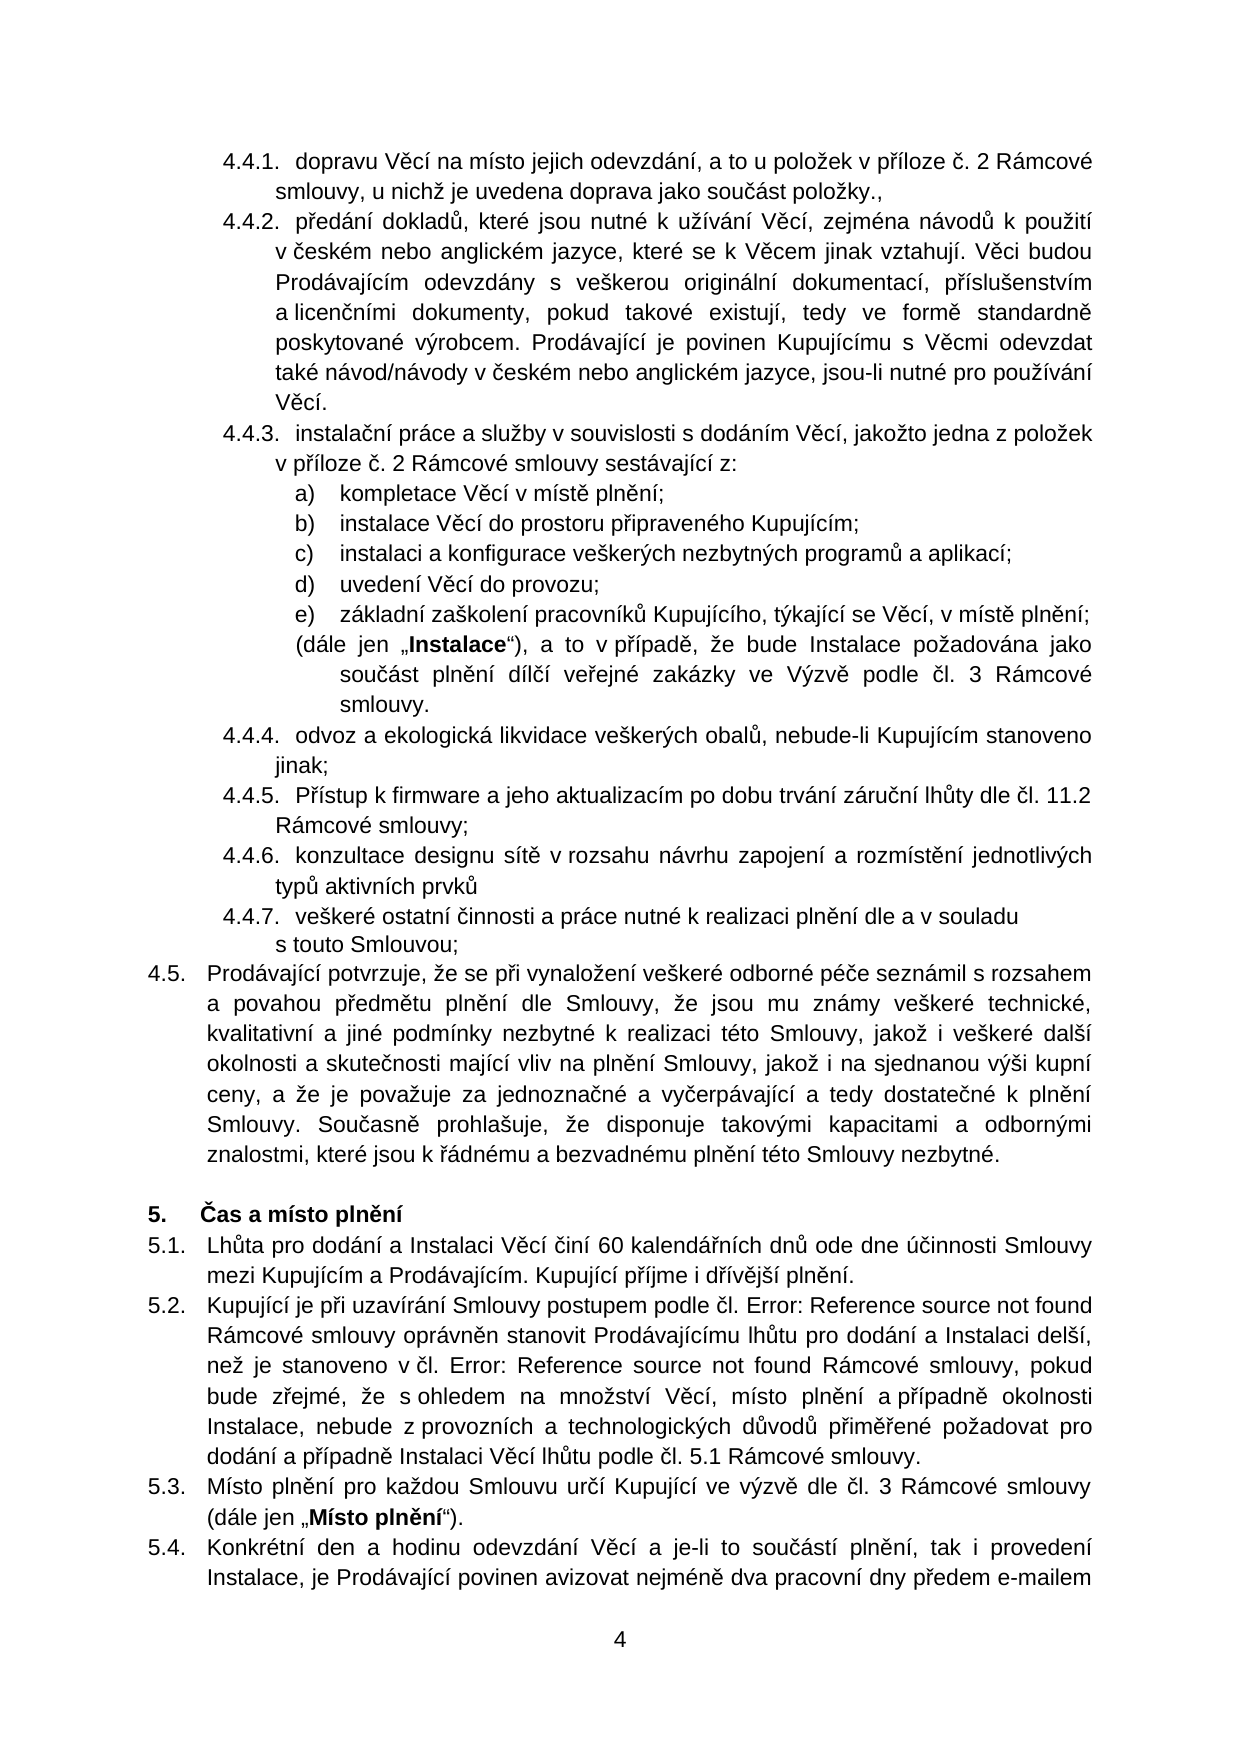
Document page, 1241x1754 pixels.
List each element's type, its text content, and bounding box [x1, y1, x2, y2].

list Přístup k firmware a jeho aktualizacím po dobu trvání záruční lhůty dle čl. 11.2 Rámcové smlouvy; [223, 782, 1093, 838]
list Čas a místo plnění [148, 1201, 1093, 1228]
list Místo plnění pro každou Smlouvu určí Kupující ve výzvě dle čl. 3 Rámcové smlouvy (dále jen „Místo plnění“). [148, 1473, 1093, 1530]
list kompletace Věcí v místě plnění; [294, 480, 1093, 506]
list Prodávající potvrzuje, že se při vynaložení veškeré odborné péče seznámil s rozsahem a povahou předmětu plnění dle Smlouvy, že jsou mu známy veškeré technické, kvalitativní a jiné podmínky nezbytné k realizaci této Smlouvy, jakož i veškeré další okolnosti a skutečnosti mající vliv na plnění Smlouvy, jakož i na sjednanou výši kupní ceny, a že je považuje za jednoznačné a vyčerpávající a tedy dostatečné k plnění Smlouvy. Současně prohlašuje, že disponuje takovými kapacitami a odbornými znalostmi, které jsou k řádnému a bezvadnému plnění této Smlouvy nezbytné. [148, 960, 1093, 1167]
list konzultace designu sítě v rozsahu návrhu zapojení a rozmístění jednotlivých typů aktivních prvků [223, 842, 1093, 899]
list dopravu Věcí na místo jejich odevzdání, a to u položek v příloze č. 2 Rámcové smlouvy, u nichž je uvedena doprava jako součást položky., [223, 148, 1093, 204]
list odvoz a ekologická likvidace veškerých obalů, nebude-li Kupujícím stanoveno jinak; [223, 722, 1093, 778]
list uvedení Věcí do provozu; [294, 571, 1093, 597]
list instalační práce a služby v souvislosti s dodáním Věcí, jakožto jedna z položek v příloze č. 2 Rámcové smlouvy sestávající z: [223, 419, 1093, 476]
list veškeré ostatní činnosti a práce nutné k realizaci plnění dle a v souladu s touto Smlouvou; [223, 903, 1093, 958]
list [148, 1534, 1093, 1590]
list instalaci a konfigurace veškerých nezbytných programů a aplikací; [294, 540, 1093, 567]
list předání dokladů, které jsou nutné k užívání Věcí, zejména návodů k použití v českém nebo anglickém jazyce, které se k Věcem jinak vztahují. Věci budou Prodávajícím odevzdány s veškerou originální dokumentací, příslušenstvím a licenčními dokumenty, pokud takové existují, tedy ve formě standardně poskytované výrobcem. Prodávající je povinen Kupujícímu s Věcmi odevzdat také návod/návody v českém nebo anglickém jazyce, jsou-li nutné pro používání Věcí. [223, 208, 1093, 416]
list základní zaškolení pracovníků Kupujícího, týkající se Věcí, v místě plnění; [294, 601, 1093, 627]
text (dále jen „Instalace“), a to v případě, že bude Instalace požadována jako součást plnění dílčí veřejné zakázky ve Výzvě podle čl. 3 Rámcové smlouvy. [295, 631, 1093, 718]
list Lhůta pro dodání a Instalaci Věcí činí 60 kalendářních dnů ode dne účinnosti Smlouvy mezi Kupujícím a Prodávajícím. Kupující příjme i dřívější plnění. [148, 1232, 1093, 1288]
list instalace Věcí do prostoru připraveného Kupujícím; [294, 510, 1093, 536]
